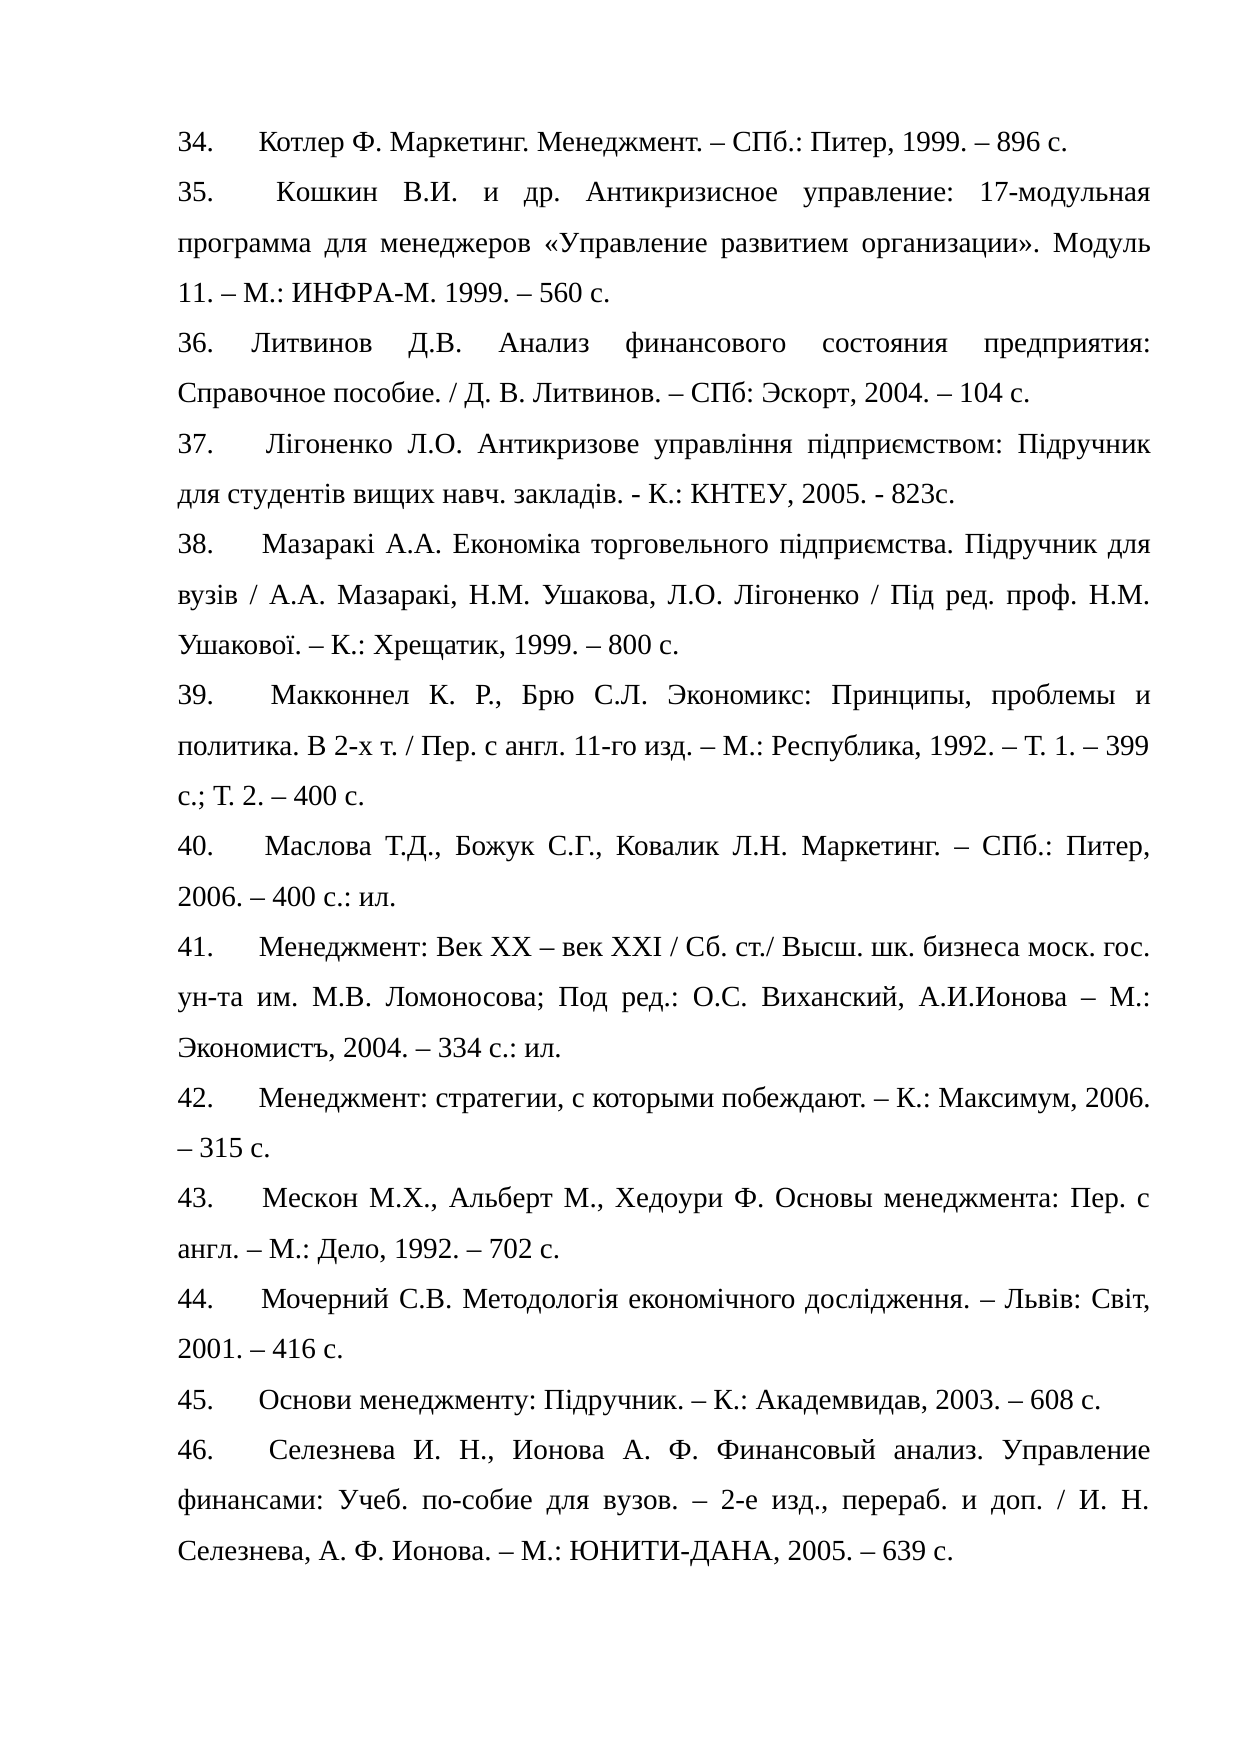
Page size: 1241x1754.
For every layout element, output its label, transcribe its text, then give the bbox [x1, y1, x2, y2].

list Менеджмент: Век ХХ – век ХХІ / Сб. ст./ Высш. шк. бизнеса моск. гос. ун-та им. М.В. Ломоносова; Под ред.: О.С. Виханский, А.И.Ионова – М.: Экономистъ, 2004. – 334 с.: ил. [177, 929, 1152, 1063]
list Основи менеджменту: Підручник. – К.: Академвидав, 2003. – 608 с. [177, 1382, 1152, 1415]
list Селезнева И. Н., Ионова А. Ф. Финансовый анализ. Управление финансами: Учеб. по-собие для вузов. – 2-е изд., перераб. и доп. / И. Н. Селезнева, А. Ф. Ионова. – М.: ЮНИТИ-ДАНА, 2005. – 639 с. [177, 1432, 1152, 1566]
list Мескон М.Х., Альберт М., Хедоури Ф. Основы менеджмента: Пер. с англ. – М.: Дело, 1992. – 702 с. [177, 1181, 1152, 1264]
list Мазаракі А.А. Економіка торговельного підприємства. Підручник для вузів / А.А. Мазаракі, Н.М. Ушакова, Л.О. Лігоненко / Під ред. проф. Н.М. Ушакової. – К.: Хрещатик, 1999. – 800 с. [177, 527, 1152, 661]
list Литвинов Д.В. Анализ финансового состояния предприятия: Справочное пособие. / Д. В. Литвинов. – СПб: Эскорт, 2004. – 104 с. [177, 325, 1152, 409]
list Менеджмент: стратегии, с которыми побеждают. – К.: Максимум, 2006. – 315 с. [177, 1080, 1152, 1164]
list Мочерний С.В. Методологія економічного дослідження. – Львів: Світ, 2001. – 416 с. [177, 1281, 1152, 1365]
list Котлер Ф. Маркетинг. Менеджмент. – СПб.: Питер, 1999. – 896 с. [177, 124, 1152, 158]
list Маслова Т.Д., Божук С.Г., Ковалик Л.Н. Маркетинг. – СПб.: Питер, 2006. – 400 с.: ил. [177, 828, 1152, 912]
list Кошкин В.И. и др. Антикризисное управление: 17-модульная программа для менеджеров «Управление развитием организации». Модуль 11. – М.: ИНФРА-М. 1999. – 560 с. [177, 174, 1152, 308]
list Макконнел К. Р., Брю С.Л. Экономикс: Принципы, проблемы и политика. В 2-х т. / Пер. с англ. 11-го изд. – М.: Республика, 1992. – Т. 1. – 399 с.; Т. 2. – 400 с. [177, 677, 1152, 812]
list Лігоненко Л.О. Антикризове управління підприємством: Підручник для студентів вищих навч. закладів. - К.: КНТЕУ, 2005. - 823с. [177, 426, 1152, 510]
